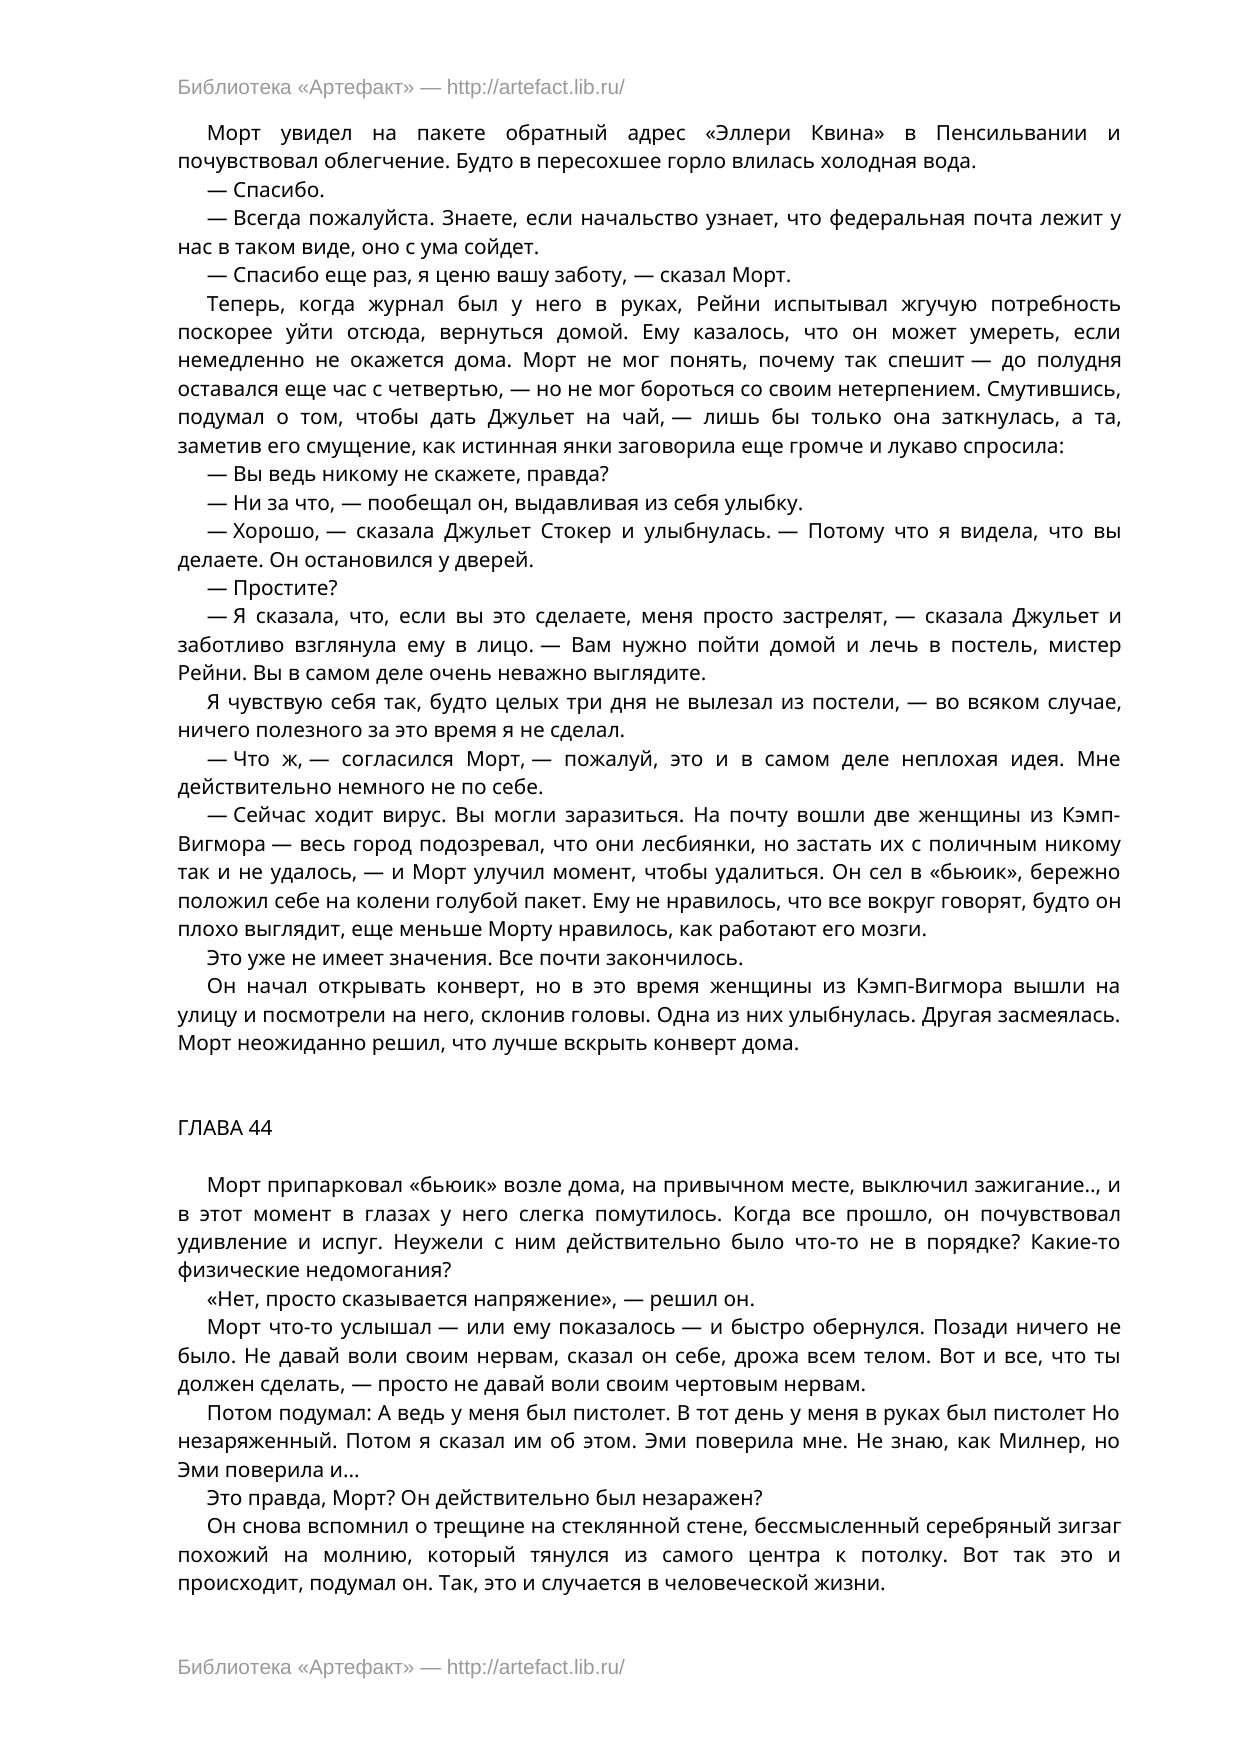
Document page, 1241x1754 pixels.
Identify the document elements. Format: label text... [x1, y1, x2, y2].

text — Всегда пожалуйста. Знаете, если начальство узнает, что федеральная почта лежит у нас в таком виде, оно с ума сойдет. [177, 203, 1122, 260]
text Он начал открывать конверт, но в это время женщины из Кэмп-Вигмора вышли на улицу и посмотрели на него, склонив головы. Одна из них улыбнулась. Другая засмеялась. Морт неожиданно решил, что лучше вскрыть конверт дома. [177, 971, 1122, 1057]
text Теперь, когда журнал был у него в руках, Рейни испытывал жгучую потребность поскорее уйти отсюда, вернуться домой. Ему казалось, что он может умереть, если немедленно не окажется дома. Морт не мог понять, почему так спешит — до полудня оставался еще час с четвертью, — но не мог бороться со своим нетерпением. Смутившись, подумал о том, чтобы дать Джульет на чай, — лишь бы только она заткнулась, а та, заметив его смущение, как истинная янки заговорила еще громче и лукаво спросила: [177, 289, 1122, 459]
text Он снова вспомнил о трещине на стеклянной стене, бессмысленный серебряный зигзаг похожий на молнию, который тянулся из самого центра к потолку. Вот так это и происходит, подумал он. Так, это и случается в человеческой жизни. [177, 1512, 1122, 1597]
text Потом подумал: А ведь у меня был пистолет. В тот день у меня в руках был пистолет Но незаряженный. Потом я сказал им об этом. Эми поверила мне. Не знаю, как Милнер, но Эми поверила и... [177, 1398, 1122, 1483]
text — Я сказала, что, если вы это сделаете, меня просто застрелят, — сказала Джульет и заботливо взглянула ему в лицо. — Вам нужно пойти домой и лечь в постель, мистер Рейни. Вы в самом деле очень неважно выглядите. [177, 602, 1122, 687]
text Морт увидел на пакете обратный адрес «Эллери Квина» в Пенсильвании и почувствовал облегчение. Будто в пересохшее горло влилась холодная вода. [177, 118, 1122, 175]
text Это правда, Морт? Он действительно был незаражен? [177, 1483, 1122, 1512]
text — Простите? [177, 573, 1122, 602]
text — Что ж, — согласился Морт, — пожалуй, это и в самом деле неплохая идея. Мне действительно немного не по себе. [177, 744, 1122, 801]
text — Ни за что, — пообещал он, выдавливая из себя улыбку. [177, 488, 1122, 516]
text Я чувствую себя так, будто целых три дня не вылезал из постели, — во всяком случае, ничего полезного за это время я не сделал. [177, 687, 1122, 744]
text — Сейчас ходит вирус. Вы могли заразиться. На почту вошли две женщины из Кэмп-Вигмора — весь город подозревал, что они лесбиянки, но застать их с поличным никому так и не удалось, — и Морт улучил момент, чтобы удалиться. Он сел в «бьюик», бережно положил себе на колени голубой пакет. Ему не нравилось, что все вокруг говорят, будто он плохо выглядит, еще меньше Морту нравилось, как работают его мозги. [177, 801, 1122, 943]
text — Спасибо еще раз, я ценю вашу заботу, — сказал Морт. [177, 260, 1122, 289]
text «Нет, просто сказывается напряжение», — решил он. [177, 1284, 1122, 1312]
text Морт припарковал «бьюик» возле дома, на привычном месте, выключил зажигание.., и в этот момент в глазах у него слегка помутилось. Когда все прошло, он почувствовал удивление и испуг. Неужели с ним действительно было что-то не в порядке? Какие-то физические недомогания? [177, 1170, 1122, 1284]
text Морт что-то услышал — или ему показалось — и быстро обернулся. Позади ничего не было. Не давай воли своим нервам, сказал он себе, дрожа всем телом. Вот и все, что ты должен сделать, — просто не давай воли своим чертовым нервам. [177, 1312, 1122, 1398]
text — Вы ведь никому не скажете, правда? [177, 459, 1122, 488]
text ГЛАВА 44 [177, 1113, 1122, 1142]
text — Хорошо, — сказала Джульет Стокер и улыбнулась. — Потому что я видела, что вы делаете. Он остановился у дверей. [177, 516, 1122, 573]
text — Спасибо. [177, 175, 1122, 203]
text Это уже не имеет значения. Все почти закончилось. [177, 943, 1122, 971]
